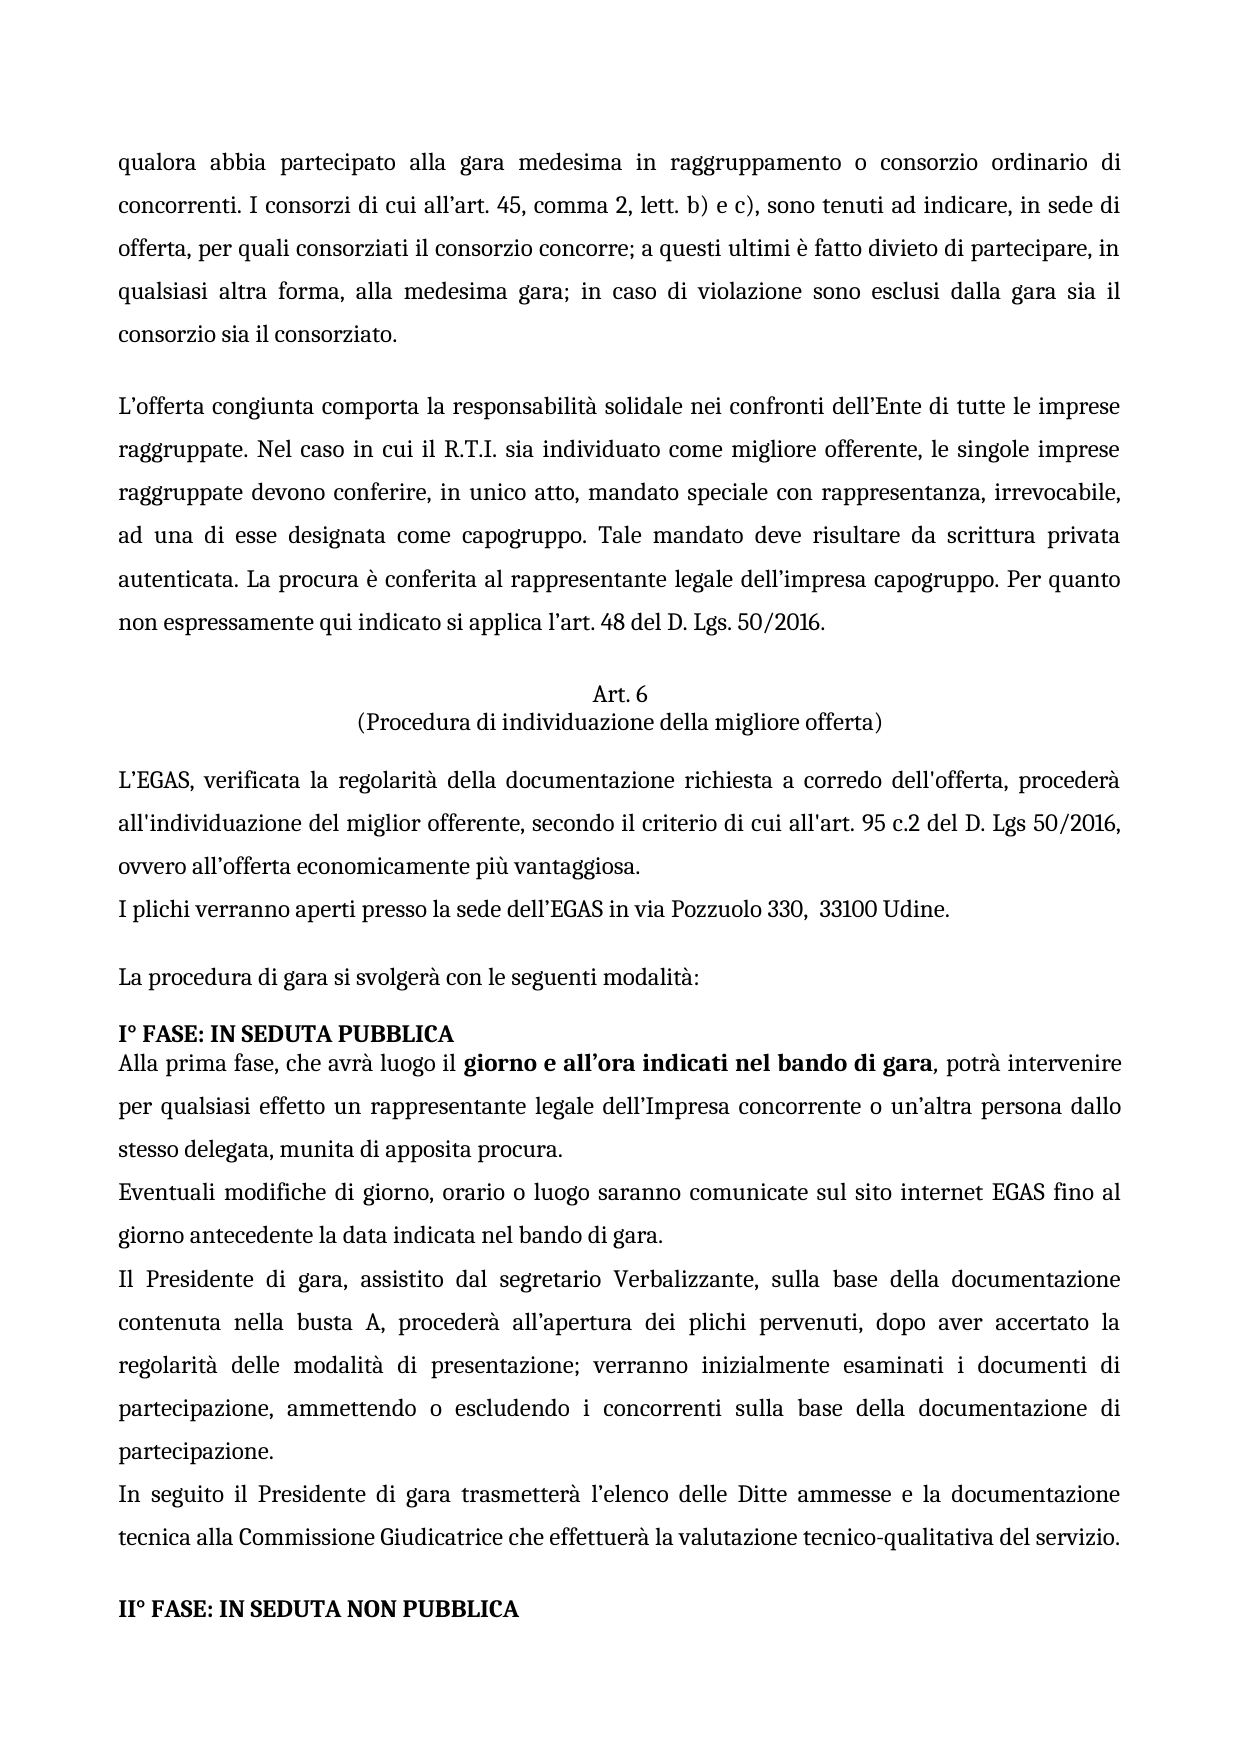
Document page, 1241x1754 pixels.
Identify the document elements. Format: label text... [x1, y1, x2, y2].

text La procedura di gara si svolgerà con le seguenti modalità: [118, 963, 1122, 991]
text (Procedura di individuazione della migliore offerta) [118, 708, 1122, 737]
text I plichi verranno aperti presso la sede dell’EGAS in via Pozzuolo 330, 33100 Udine. [118, 895, 1122, 924]
text In seguito il Presidente di gara trasmetterà l’elenco delle Ditte ammesse e la documentazione tecnica alla Commissione Giudicatrice che effettuerà la valutazione tecnico-qualitativa del servizio. [118, 1480, 1122, 1552]
text L’offerta congiunta comporta la responsabilità solidale nei confronti dell’Ente di tutte le imprese raggruppate. Nel caso in cui il R.T.I. sia individuato come migliore offerente, le singole imprese raggruppate devono conferire, in unico atto, mandato speciale con rappresentanza, irrevocabile, ad una di esse designata come capogruppo. Tale mandato deve risultare da scrittura privata autenticata. La procura è conferita al rappresentante legale dell’impresa capogruppo. Per quanto non espressamente qui indicato si applica l’art. 48 del D. Lgs. 50/2016. [118, 392, 1122, 636]
text Il Presidente di gara, assistito dal segretario Verbalizzante, sulla base della documentazione contenuta nella busta A, procederà all’apertura dei plichi pervenuti, dopo aver accertato la regolarità delle modalità di presentazione; verranno inizialmente esaminati i documenti di partecipazione, ammettendo o escludendo i concorrenti sulla base della documentazione di partecipazione. [118, 1264, 1122, 1466]
text II° FASE: IN SEDUTA NON PUBBLICA [118, 1595, 1122, 1624]
text Alla prima fase, che avrà luogo il giorno e all’ora indicati nel bando di gara, potrà intervenire per qualsiasi effetto un rappresentante legale dell’Impresa concorrente o un’altra persona dallo stesso delegata, munita di apposita procura. [118, 1049, 1122, 1164]
text L’EGAS, verificata la regolarità della documentazione richiesta a corredo dell'offerta, procederà all'individuazione del miglior offerente, secondo il criterio di cui all'art. 95 c.2 del D. Lgs 50/2016, ovvero all’offerta economicamente più vantaggiosa. [118, 766, 1122, 881]
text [118, 148, 1122, 349]
text Art. 6 [118, 679, 1122, 708]
text I° FASE: IN SEDUTA PUBBLICA [118, 1020, 1122, 1049]
text Eventuali modifiche di giorno, orario o luogo saranno comunicate sul sito internet EGAS fino al giorno antecedente la data indicata nel bando di gara. [118, 1178, 1122, 1250]
